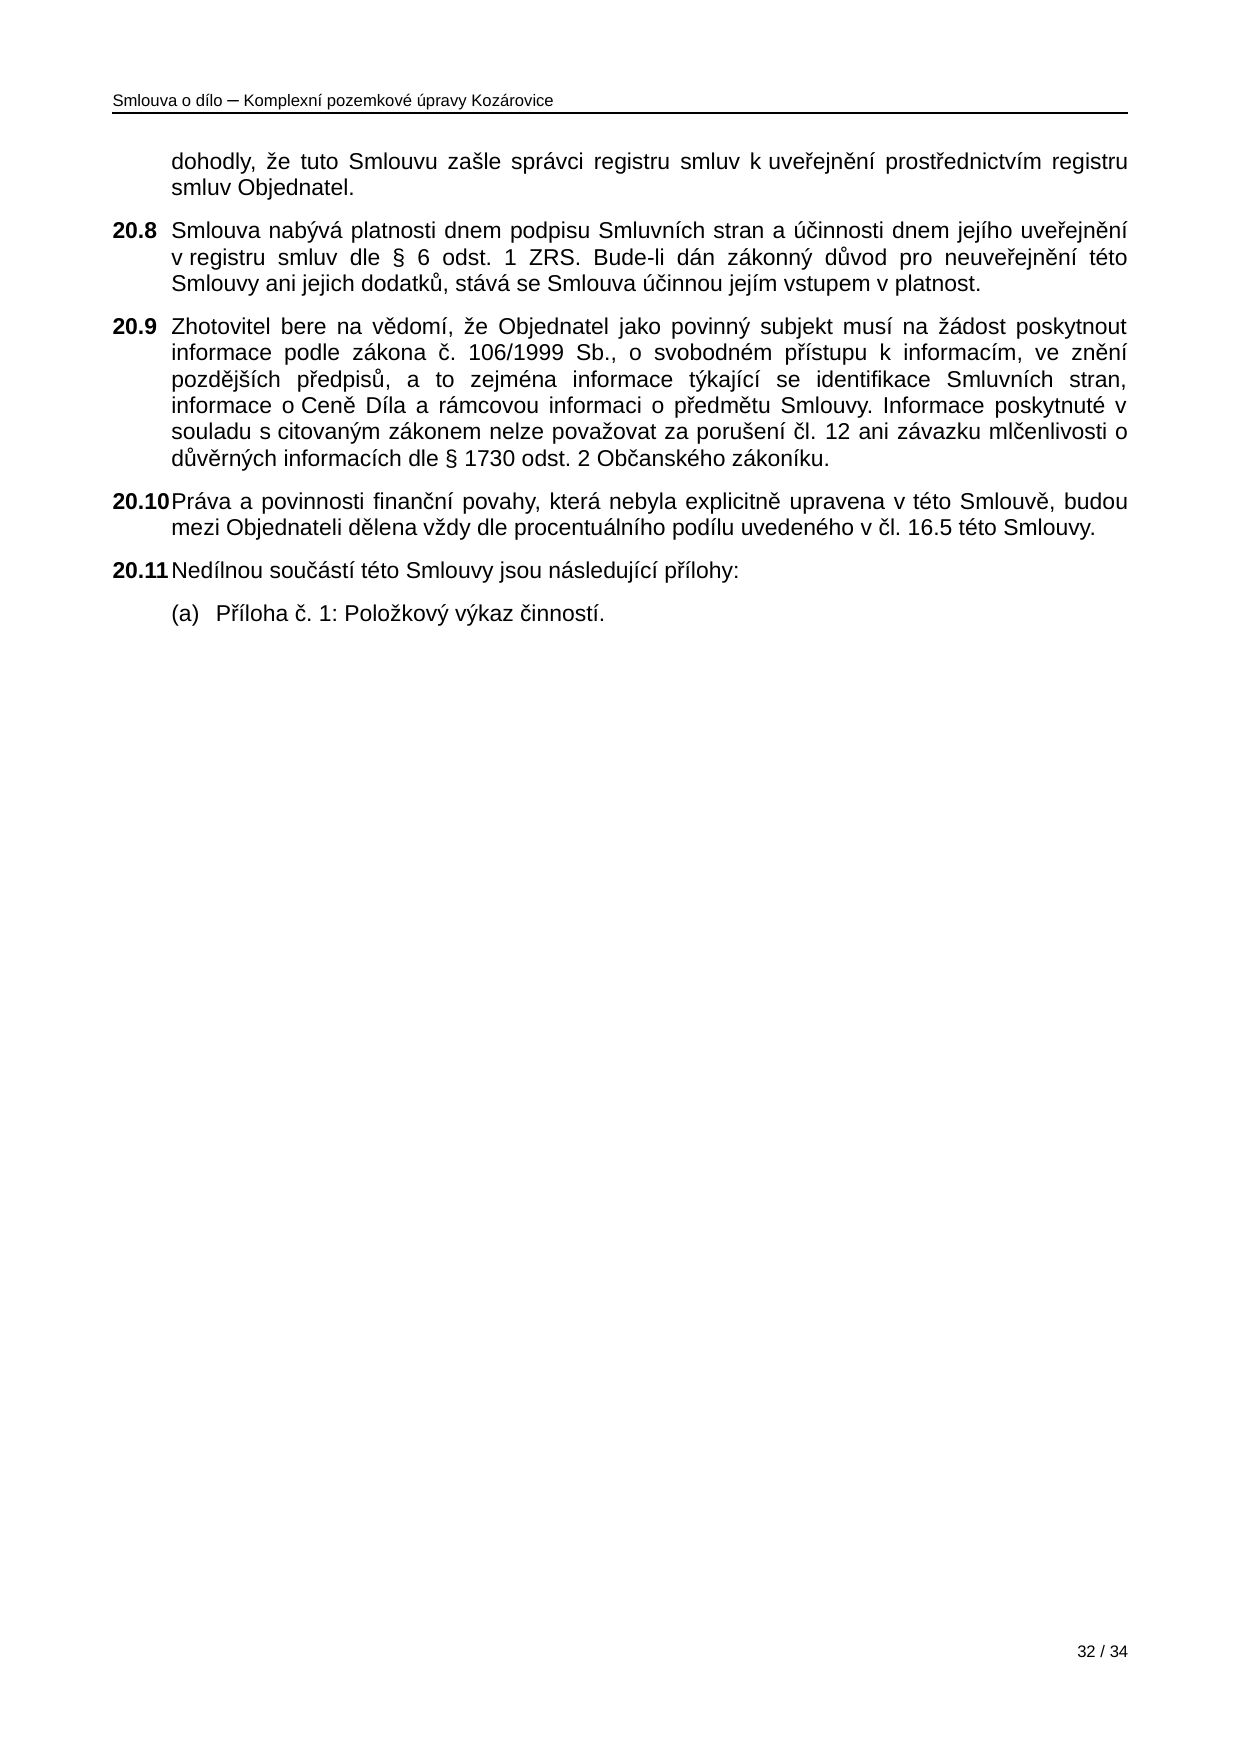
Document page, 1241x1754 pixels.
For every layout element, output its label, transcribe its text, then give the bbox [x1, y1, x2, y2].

text Práva a povinnosti finanční povahy, která nebyla explicitně upravena v této Smlouvě, budou mezi Objednateli dělena vždy dle procentuálního podílu uvedeného v čl. 16.5 této Smlouvy. [112, 488, 1128, 540]
text Nedílnou součástí této Smlouvy jsou následující přílohy: [112, 557, 1128, 583]
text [112, 148, 1128, 200]
text Zhotovitel bere na vědomí, že Objednatel jako povinný subjekt musí na žádost poskytnout informace podle zákona č. 106/1999 Sb., o svobodném přístupu k informacím, ve znění pozdějších předpisů, a to zejména informace týkající se identifikace Smluvních stran, informace o Ceně Díla a rámcovou informaci o předmětu Smlouvy. Informace poskytnuté v souladu s citovaným zákonem nelze považovat za porušení čl. 12 ani závazku mlčenlivosti o důvěrných informacích dle § 1730 odst. 2 Občanského zákoníku. [112, 313, 1128, 471]
text Smlouva nabývá platnosti dnem podpisu Smluvních stran a účinnosti dnem jejího uveřejnění v registru smluv dle § 6 odst. 1 ZRS. Bude-li dán zákonný důvod pro neuveřejnění této Smlouvy ani jejich dodatků, stává se Smlouva účinnou jejím vstupem v platnost. [112, 217, 1128, 296]
list Příloha č. 1: Položkový výkaz činností. [171, 600, 1128, 626]
